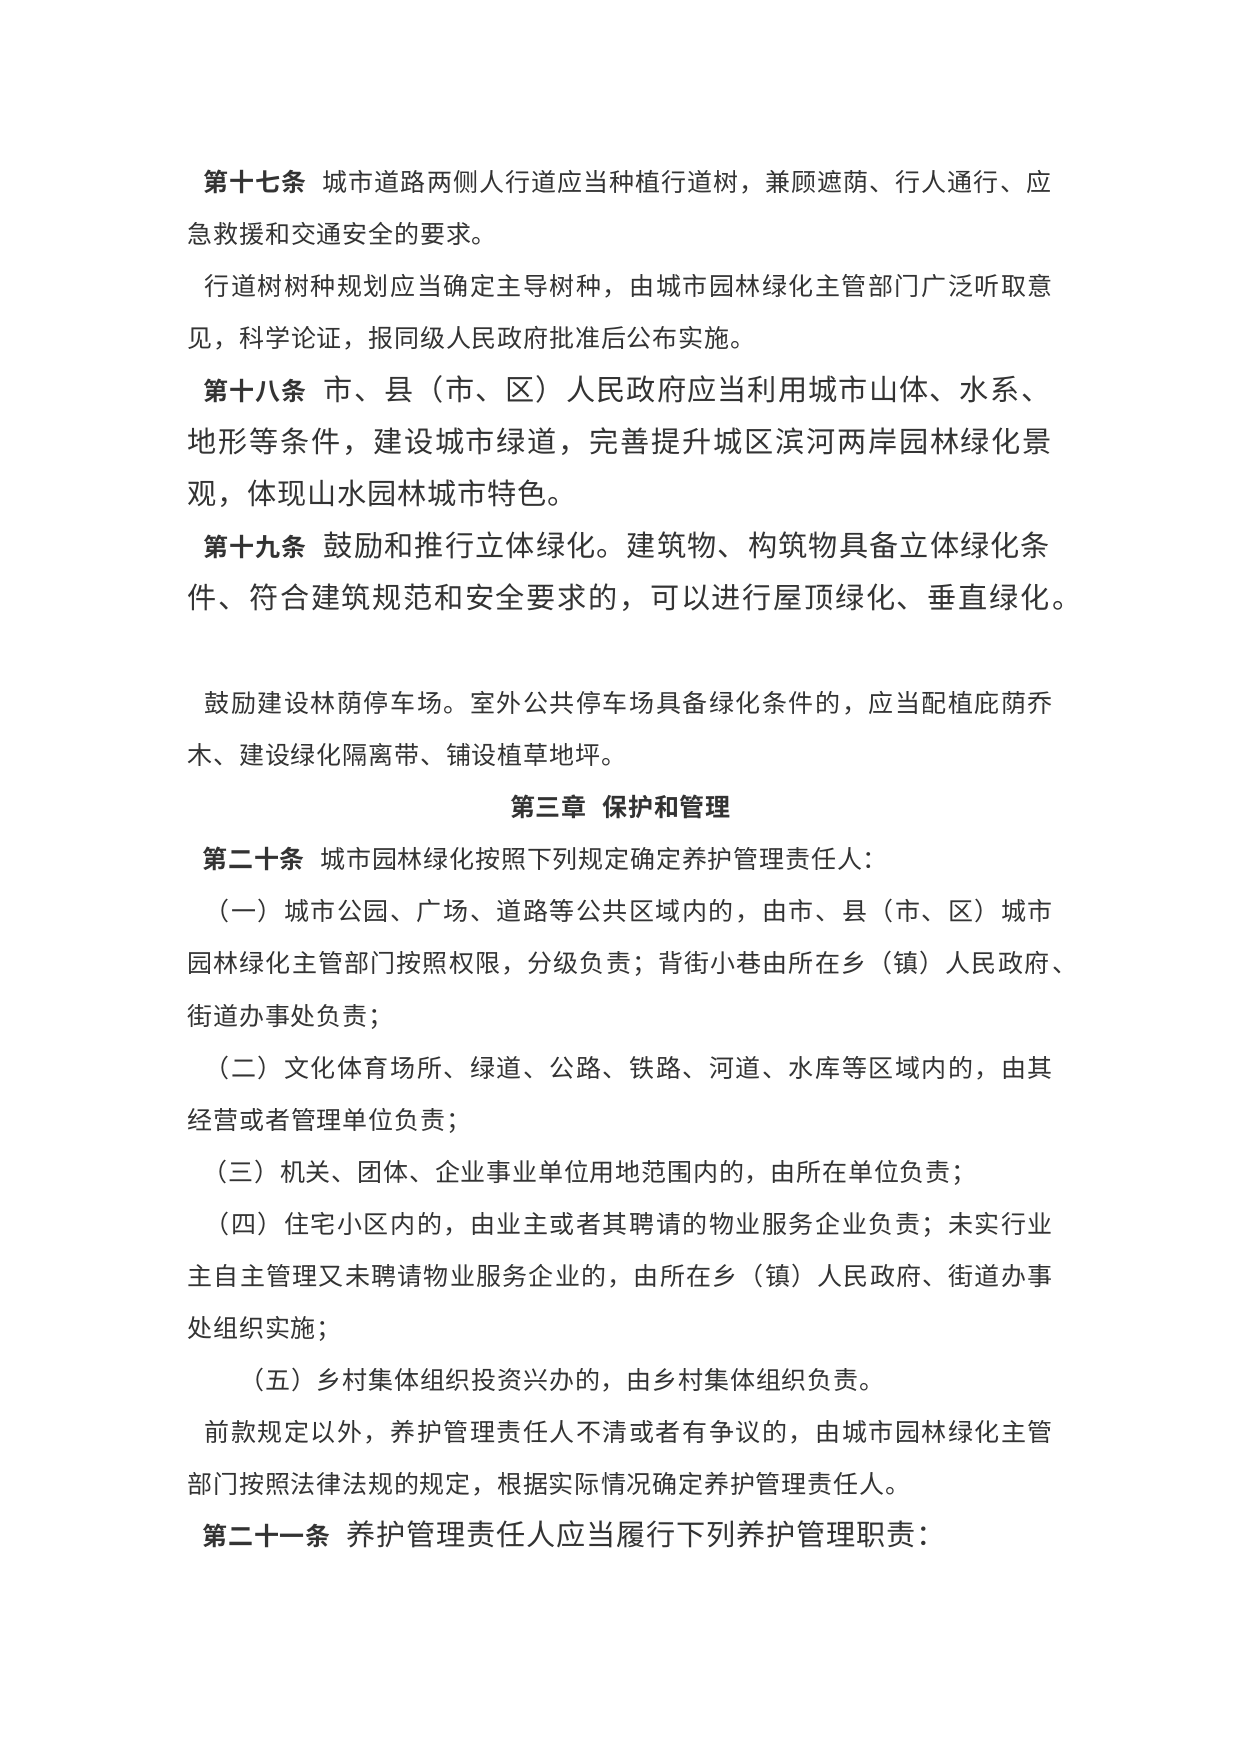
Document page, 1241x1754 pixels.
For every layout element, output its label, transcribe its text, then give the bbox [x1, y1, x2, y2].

text 行道树树种规划应当确定主导树种，由城市园林绿化主管部门广泛听取意见，科学论证，报同级人民政府批准后公布实施。 [187, 254, 1053, 358]
text （三）机关、团体、企业事业单位用地范围内的，由所在单位负责； [187, 1139, 1053, 1192]
text 第十八条 市、县（市、区）人民政府应当利用城市山体、水系、地形等条件，建设城市绿道，完善提升城区滨河两岸园林绿化景观，体现山水园林城市特色。 [187, 358, 1053, 514]
text 第三章 保护和管理 [187, 775, 1053, 827]
text （五）乡村集体组织投资兴办的，由乡村集体组织负责。 [187, 1348, 1053, 1400]
text （二）文化体育场所、绿道、公路、铁路、河道、水库等区域内的，由其经营或者管理单位负责； [187, 1035, 1053, 1139]
text 第十七条 城市道路两侧人行道应当种植行道树，兼顾遮荫、行人通行、应急救援和交通安全的要求。 [187, 150, 1053, 254]
text 前款规定以外，养护管理责任人不清或者有争议的，由城市园林绿化主管部门按照法律法规的规定，根据实际情况确定养护管理责任人。 [187, 1400, 1053, 1504]
text （四）住宅小区内的，由业主或者其聘请的物业服务企业负责；未实行业主自主管理又未聘请物业服务企业的，由所在乡（镇）人民政府、街道办事处组织实施； [187, 1192, 1053, 1348]
text 第二十一条 养护管理责任人应当履行下列养护管理职责： [187, 1504, 1053, 1556]
text 鼓励建设林荫停车场。室外公共停车场具备绿化条件的，应当配植庇荫乔木、建设绿化隔离带、铺设植草地坪。 [187, 671, 1053, 775]
text 第二十条 城市园林绿化按照下列规定确定养护管理责任人： [187, 827, 1053, 879]
text （一）城市公园、广场、道路等公共区域内的，由市、县（市、区）城市园林绿化主管部门按照权限，分级负责；背街小巷由所在乡（镇）人民政府、街道办事处负责； [187, 879, 1053, 1035]
text 第十九条 鼓励和推行立体绿化。建筑物、构筑物具备立体绿化条件、符合建筑规范和安全要求的，可以进行屋顶绿化、垂直绿化。 [187, 514, 1053, 671]
